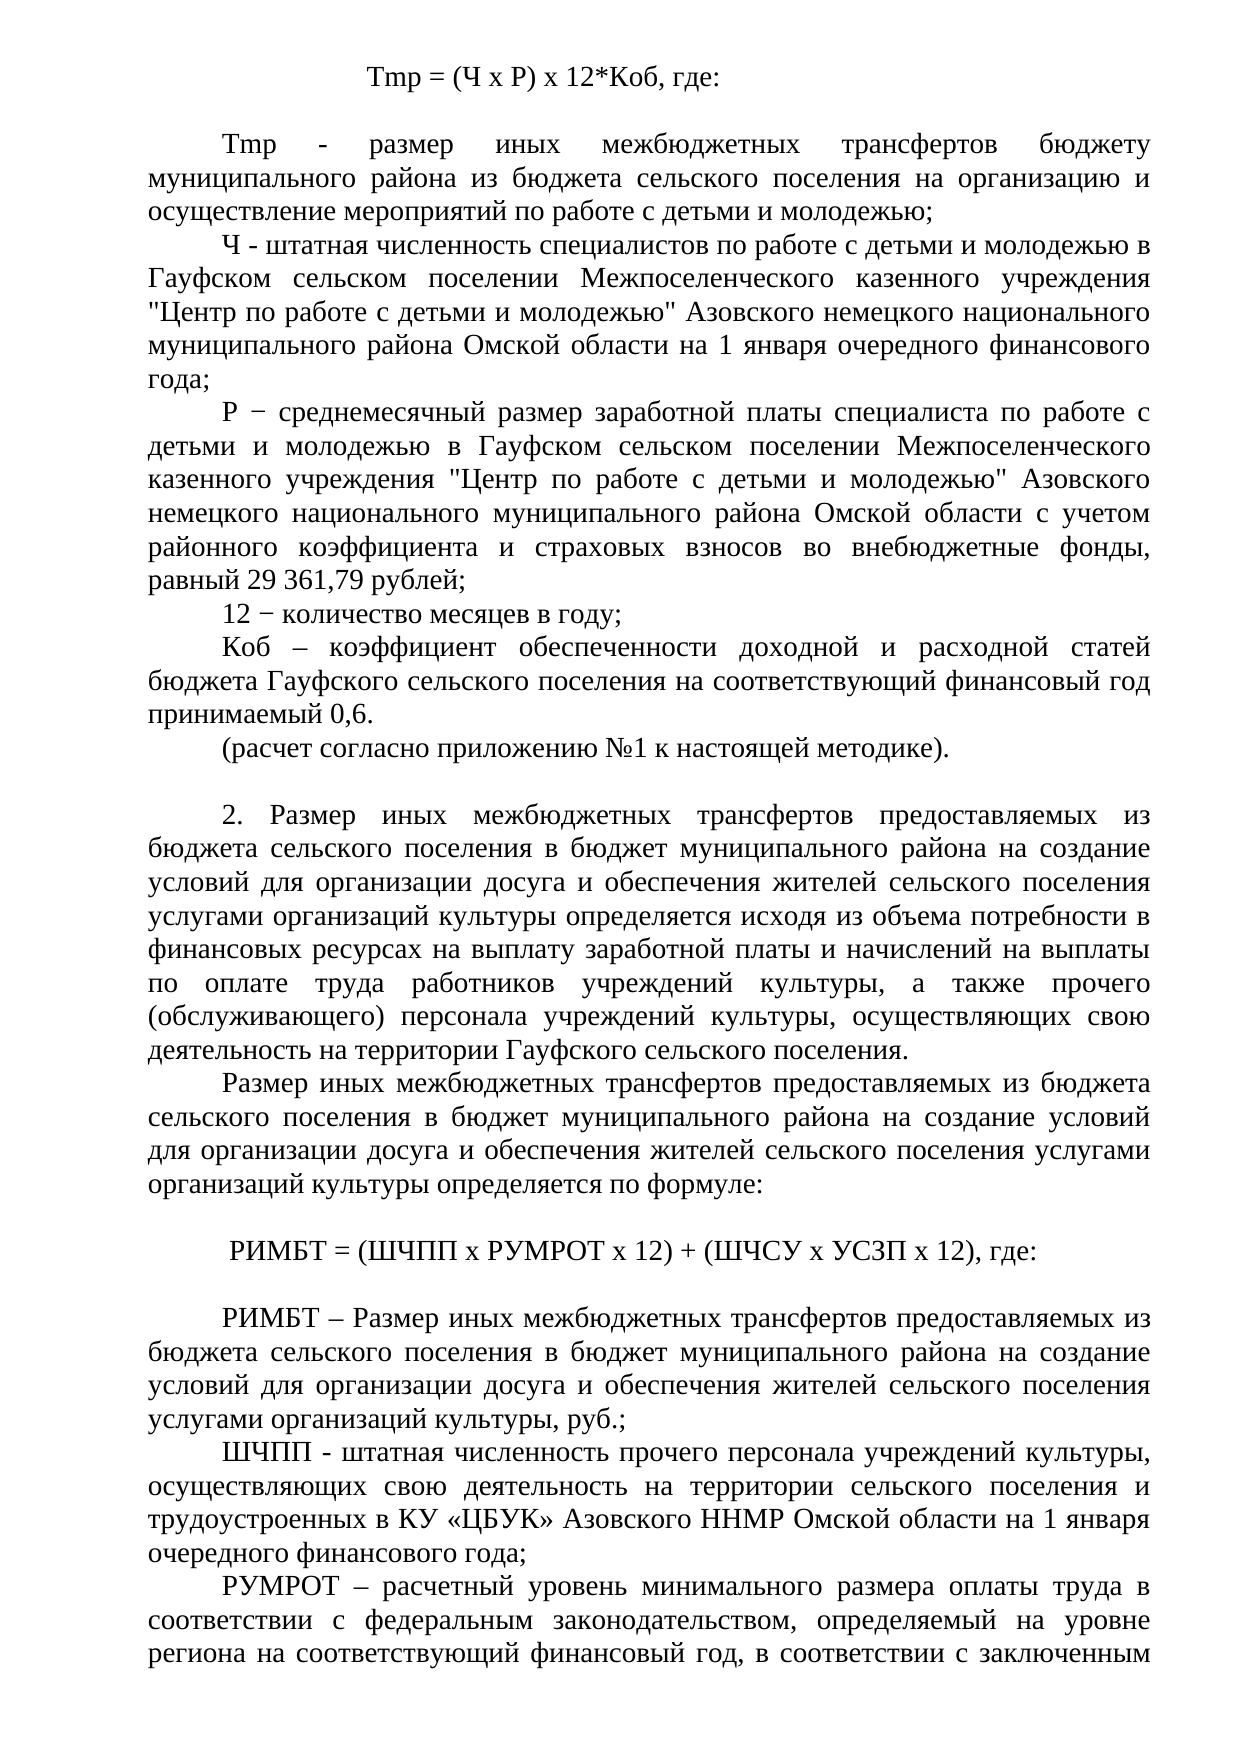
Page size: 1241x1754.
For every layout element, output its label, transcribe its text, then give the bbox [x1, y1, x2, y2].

text (расчет согласно приложению №1 к настоящей методике). [148, 730, 1152, 763]
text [148, 1568, 1152, 1669]
text Коб – коэффициент обеспеченности доходной и расходной статей бюджета Гауфского сельского поселения на соответствующий финансовый год принимаемый 0,6. [148, 629, 1152, 730]
text Ч - штатная численность специалистов по работе с детьми и молодежью в Гауфском сельском поселении Межпоселенческого казенного учреждения "Центр по работе с детьми и молодежью" Азовского немецкого национального муниципального района Омской области на 1 января очередного финансового года; [148, 227, 1152, 394]
text Р − среднемесячный размер заработной платы специалиста по работе с детьми и молодежью в Гауфском сельском поселении Межпоселенческого казенного учреждения "Центр по работе с детьми и молодежью" Азовского немецкого национального муниципального района Омской области с учетом районного коэффициента и страховых взносов во внебюджетные фонды, равный 29 361,79 рублей; [148, 394, 1152, 596]
text 2. Размер иных межбюджетных трансфертов предоставляемых из бюджета сельского поселения в бюджет муниципального района на создание условий для организации досуга и обеспечения жителей сельского поселения услугами организаций культуры определяется исходя из объема потребности в финансовых ресурсах на выплату заработной платы и начислений на выплаты по оплате труда работников учреждений культуры, а также прочего (обслуживающего) персонала учреждений культуры, осуществляющих свою деятельность на территории Гауфского сельского поселения. [148, 797, 1152, 1065]
text ШЧПП - штатная численность прочего персонала учреждений культуры, осуществляющих свою деятельность на территории сельского поселения и трудоустроенных в КУ «ЦБУК» Азовского ННМР Омской области на 1 января очередного финансового года; [148, 1434, 1152, 1568]
text РИМБТ – Размер иных межбюджетных трансфертов предоставляемых из бюджета сельского поселения в бюджет муниципального района на создание условий для организации досуга и обеспечения жителей сельского поселения услугами организаций культуры, руб.; [148, 1300, 1152, 1434]
text РИМБТ = (ШЧПП х РУМРОТ х 12) + (ШЧСУ х УСЗП х 12), где: [148, 1233, 1152, 1267]
text Tmp - размер иных межбюджетных трансфертов бюджету муниципального района из бюджета сельского поселения на организацию и осуществление мероприятий по работе с детьми и молодежью; [148, 126, 1152, 227]
text Размер иных межбюджетных трансфертов предоставляемых из бюджета сельского поселения в бюджет муниципального района на создание условий для организации досуга и обеспечения жителей сельского поселения услугами организаций культуры определяется по формуле: [148, 1065, 1152, 1199]
text 12 − количество месяцев в году; [148, 596, 1152, 629]
text Tmp = (Ч х Р) х 12*Коб, где: [148, 59, 1152, 93]
